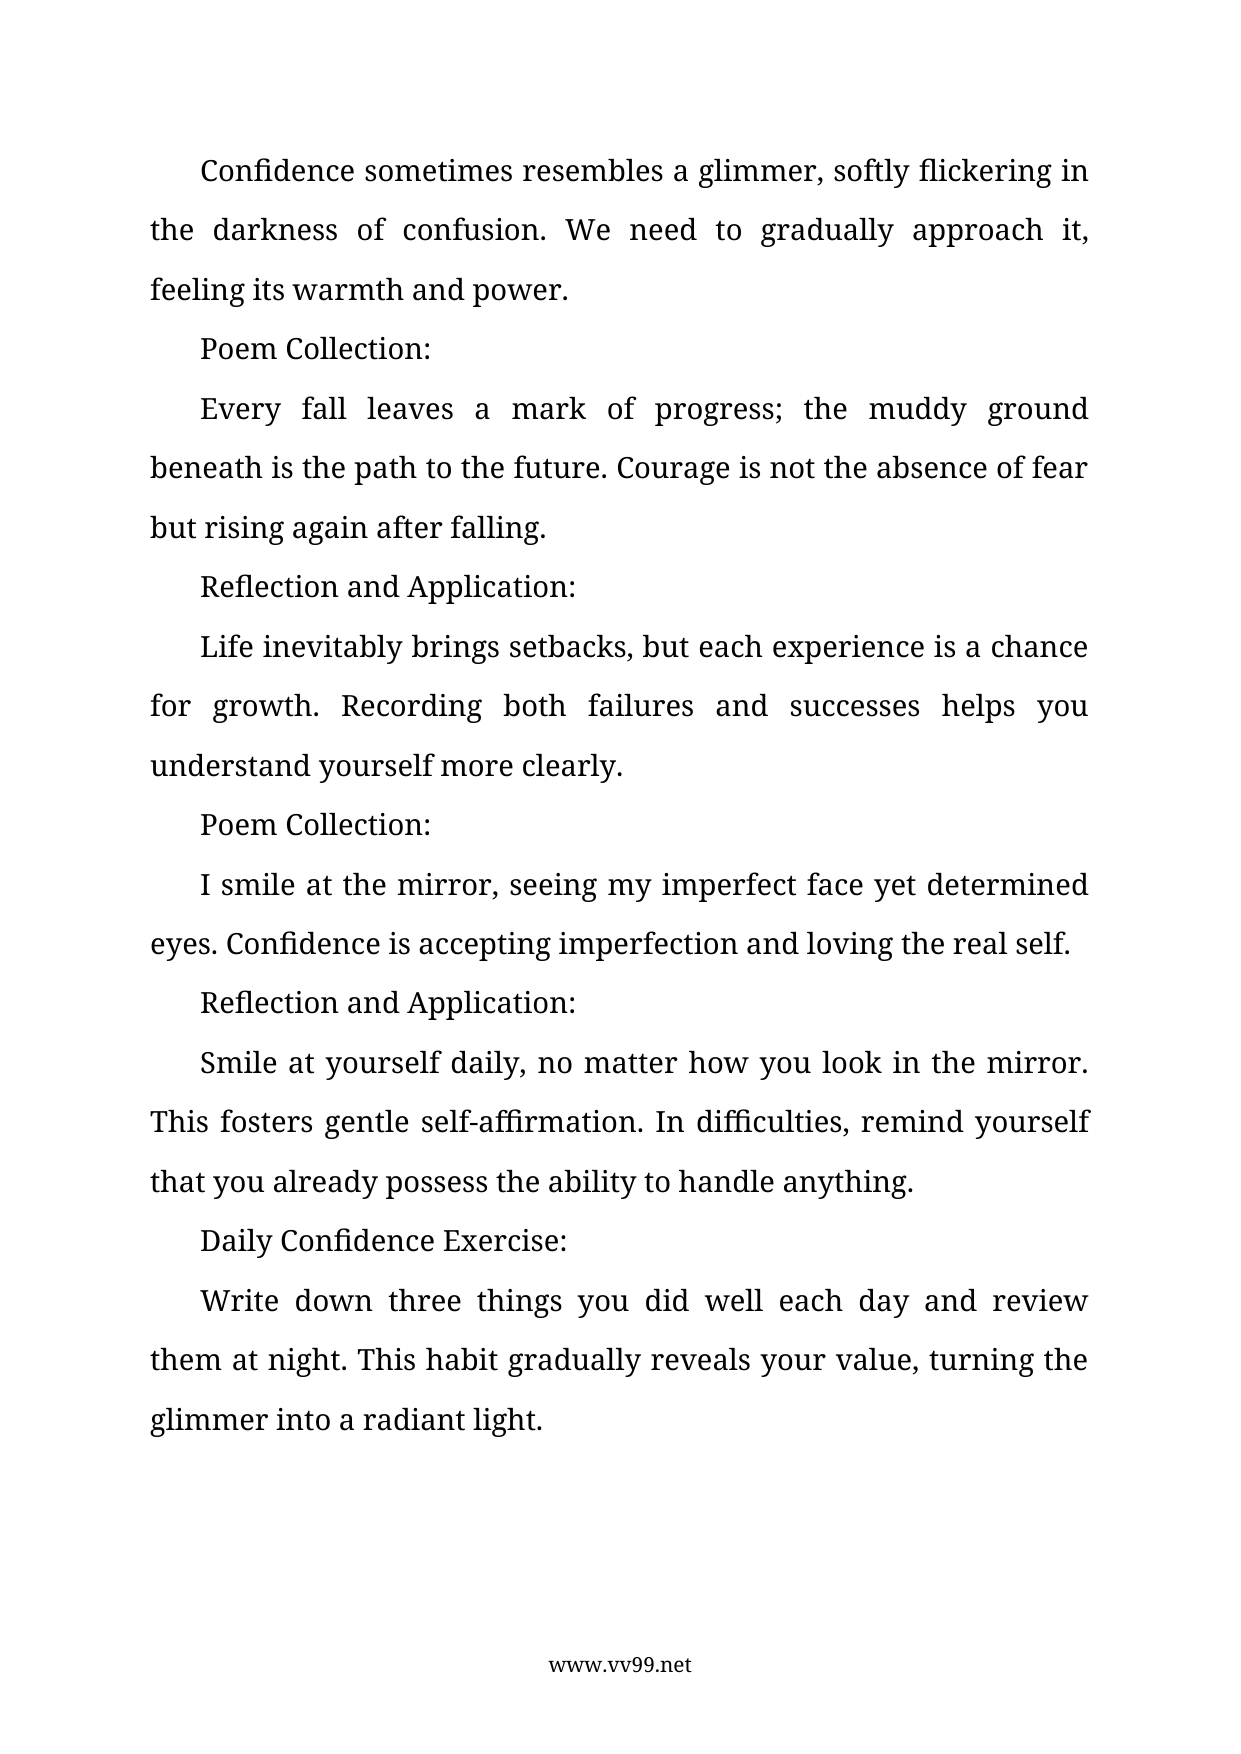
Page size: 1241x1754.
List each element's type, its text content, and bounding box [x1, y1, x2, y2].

text Poem Collection: [150, 804, 1090, 844]
text Every fall leaves a mark of progress; the muddy ground beneath is the path to the future. Courage is not the absence of fear but rising again after falling. [150, 388, 1090, 547]
text I smile at the mirror, seeing my imperfect face yet determined eyes. Confidence is accepting imperfection and loving the real self. [150, 864, 1090, 963]
text Poem Collection: [150, 328, 1090, 368]
text Reflection and Application: [150, 566, 1090, 606]
text Daily Confidence Exercise: [150, 1221, 1090, 1260]
text Write down three things you did well each day and review them at night. This habit gradually reveals your value, turning the glimmer into a radiant light. [150, 1280, 1090, 1439]
text Reflection and Application: [150, 983, 1090, 1022]
text Life inevitably brings setbacks, but each experience is a chance for growth. Recording both failures and successes helps you understand yourself more clearly. [150, 626, 1090, 784]
text Smile at yourself daily, no matter how you look in the mirror. This fosters gentle self-affirmation. In difficulties, remind yourself that you already possess the ability to handle anything. [150, 1042, 1090, 1201]
text Confidence sometimes resembles a glimmer, softly flickering in the darkness of confusion. We need to gradually approach it, feeling its warmth and power. [150, 150, 1090, 309]
